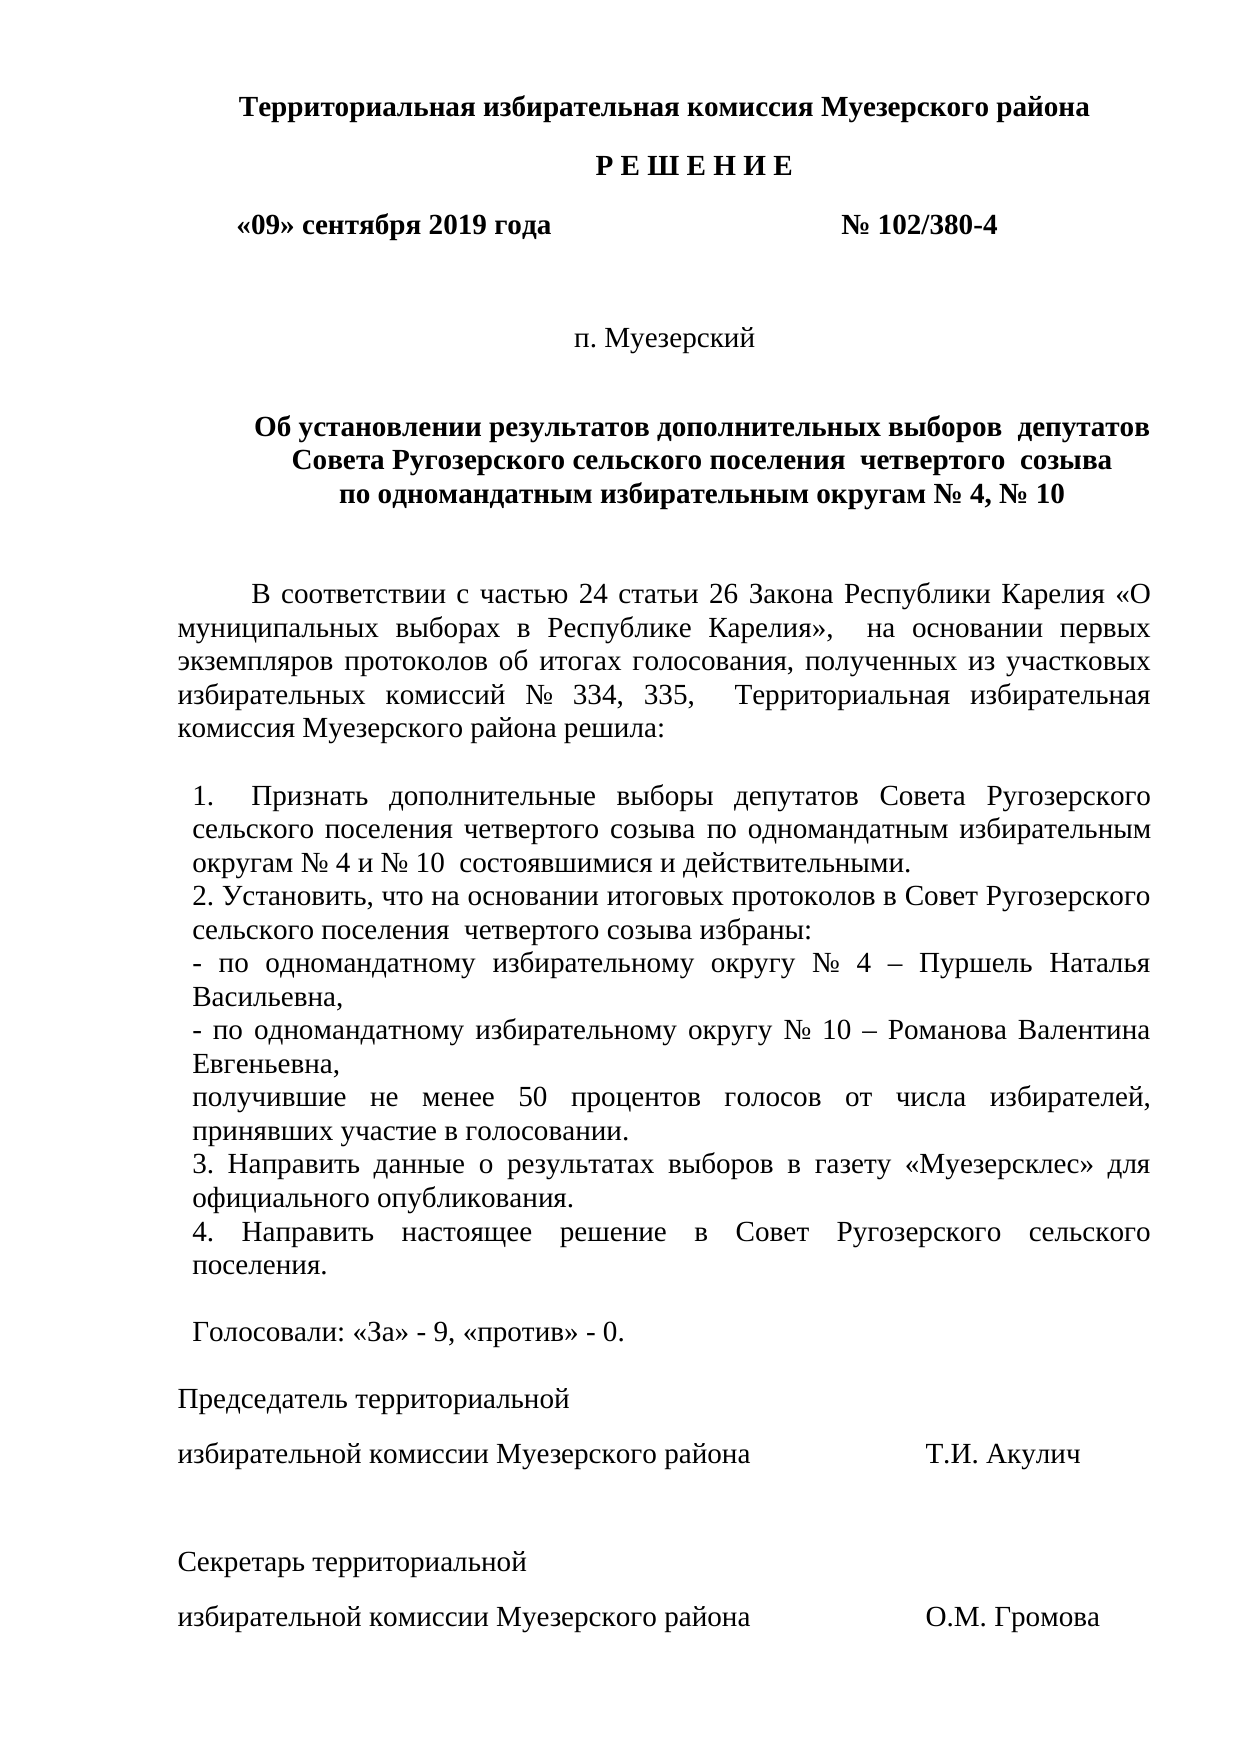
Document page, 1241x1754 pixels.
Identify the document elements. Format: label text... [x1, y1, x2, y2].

text получившие не менее 50 процентов голосов от числа избирателей, принявших участие в голосовании. [192, 1079, 1152, 1147]
text п. Муезерский [177, 321, 1152, 354]
text - по одномандатному избирательному округу № 10 – Романова Валентина Евгеньевна, [192, 1012, 1152, 1079]
text Председатель территориальной [177, 1381, 1152, 1415]
text Об установлении результатов дополнительных выборов депутатов Совета Ругозерского сельского поселения четвертого созыва [252, 409, 1152, 476]
text - по одномандатному избирательному округу № 4 – Пуршель Наталья Васильевна, [192, 945, 1152, 1012]
text Секретарь территориальной [177, 1544, 1152, 1578]
text Территориальная избирательная комиссия Муезерского района [177, 89, 1152, 122]
text 2. Установить, что на основании итоговых протоколов в Совет Ругозерского сельского поселения четвертого созыва избраны: [192, 878, 1152, 945]
text «09» сентября 2019 года № 102/380-4 [236, 207, 1152, 241]
text Голосовали: «За» - 9, «против» - 0. [192, 1314, 1152, 1348]
text Р Е Ш Е Н И Е [177, 148, 1152, 182]
text 3. Направить данные о результатах выборов в газету «Муезерсклес» для официального опубликования. [192, 1147, 1152, 1214]
text 4. Направить настоящее решение в Совет Ругозерского сельского поселения. [192, 1214, 1152, 1281]
text избирательной комиссии Муезерского района Т.И. Акулич [177, 1436, 1152, 1469]
text избирательной комиссии Муезерского района О.М. Громова [177, 1599, 1152, 1632]
text В соответствии с частью 24 статьи 26 Закона Республики Карелия «О муниципальных выборах в Республике Карелия», на основании первых экземпляров протоколов об итогах голосования, полученных из участковых избирательных комиссий № 334, 335, Территориальная избирательная комиссия Муезерского района решила: [177, 576, 1152, 744]
text по одномандатным избирательным округам № 4, № 10 [252, 476, 1152, 509]
list Признать дополнительные выборы депутатов Совета Ругозерского сельского поселения четвертого созыва по одномандатным избирательным округам № 4 и № 10 состоявшимися и действительными. [192, 778, 1152, 878]
